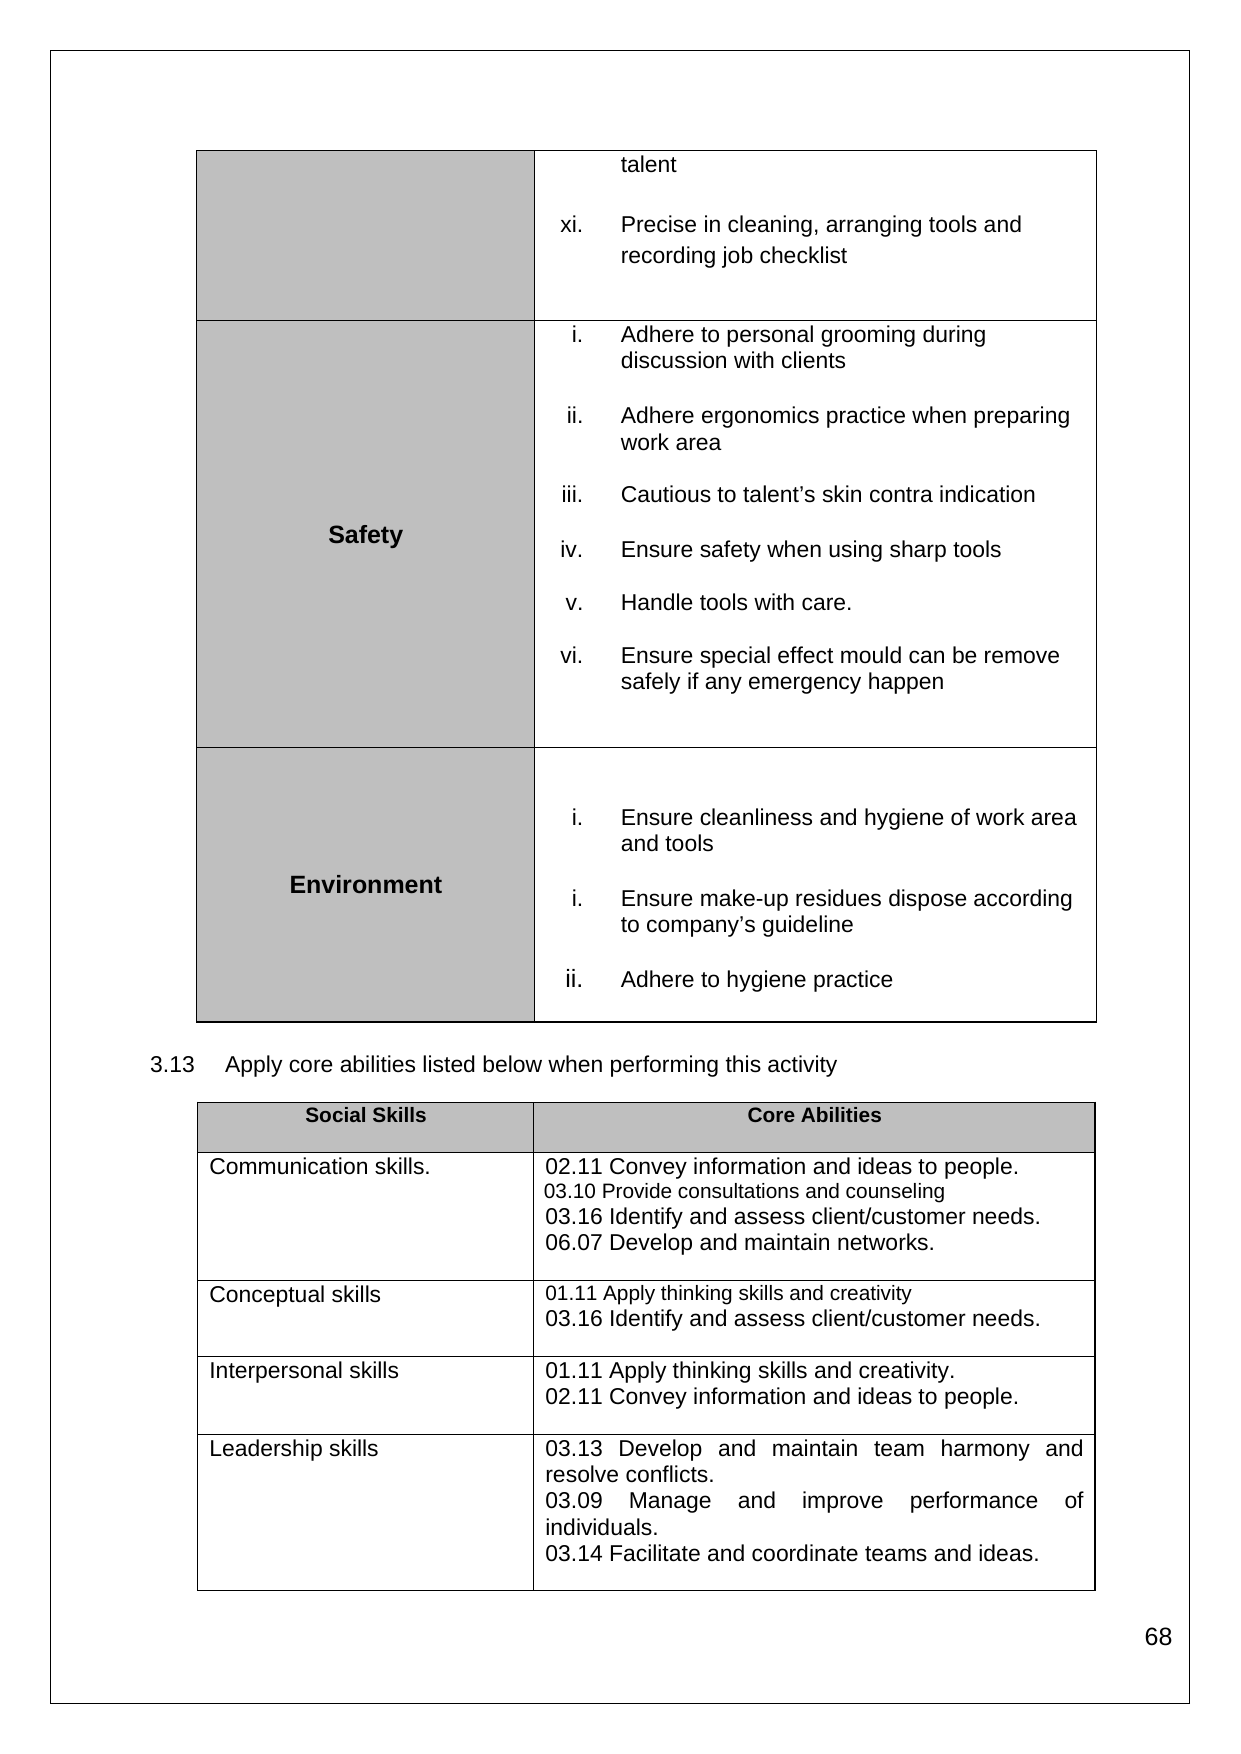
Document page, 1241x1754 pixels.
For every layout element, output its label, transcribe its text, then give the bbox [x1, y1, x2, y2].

table_cell Interpersonal skills [198, 1357, 533, 1434]
table_cell Ensure cleanliness and hygiene of work area and tools Ensure make-up residues dispose according to company’s guideline Adhere to hygiene practice [535, 748, 1096, 1021]
table_cell 03.13 Develop and maintain team harmony and resolve conflicts. 03.09 Manage and improve performance of individuals. 03.14 Facilitate and coordinate teams and ideas. [534, 1435, 1094, 1590]
table_cell 01.11 Apply thinking skills and creativity. 02.11 Convey information and ideas to people. [534, 1357, 1094, 1434]
table_cell Conceptual skills [198, 1281, 533, 1356]
table_cell 02.11 Convey information and ideas to people. 03.10 Provide consultations and counseling 03.16 Identify and assess client/customer needs. 06.07 Develop and maintain networks. [534, 1153, 1094, 1279]
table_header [535, 151, 1096, 320]
table_cell 01.11 Apply thinking skills and creativity 03.16 Identify and assess client/customer needs. [534, 1281, 1094, 1356]
text 3.13 Apply core abilities listed below when performing this activity [150, 1051, 1172, 1078]
table_cell Environment [197, 748, 534, 1021]
table_header Core Abilities [534, 1103, 1094, 1152]
table_cell Safety [197, 321, 534, 747]
table_cell Leadership skills [198, 1435, 533, 1590]
table_cell Communication skills. [198, 1153, 533, 1279]
table_header Attitude [197, 151, 534, 320]
table_header Social Skills [198, 1103, 533, 1152]
table_cell Adhere to personal grooming during discussion with clients Adhere ergonomics practice when preparing work area Cautious to talent’s skin contra indication Ensure safety when using sharp tools Handle tools with care. Ensure special effect mould can be remove safely if any emergency happen [535, 321, 1096, 747]
